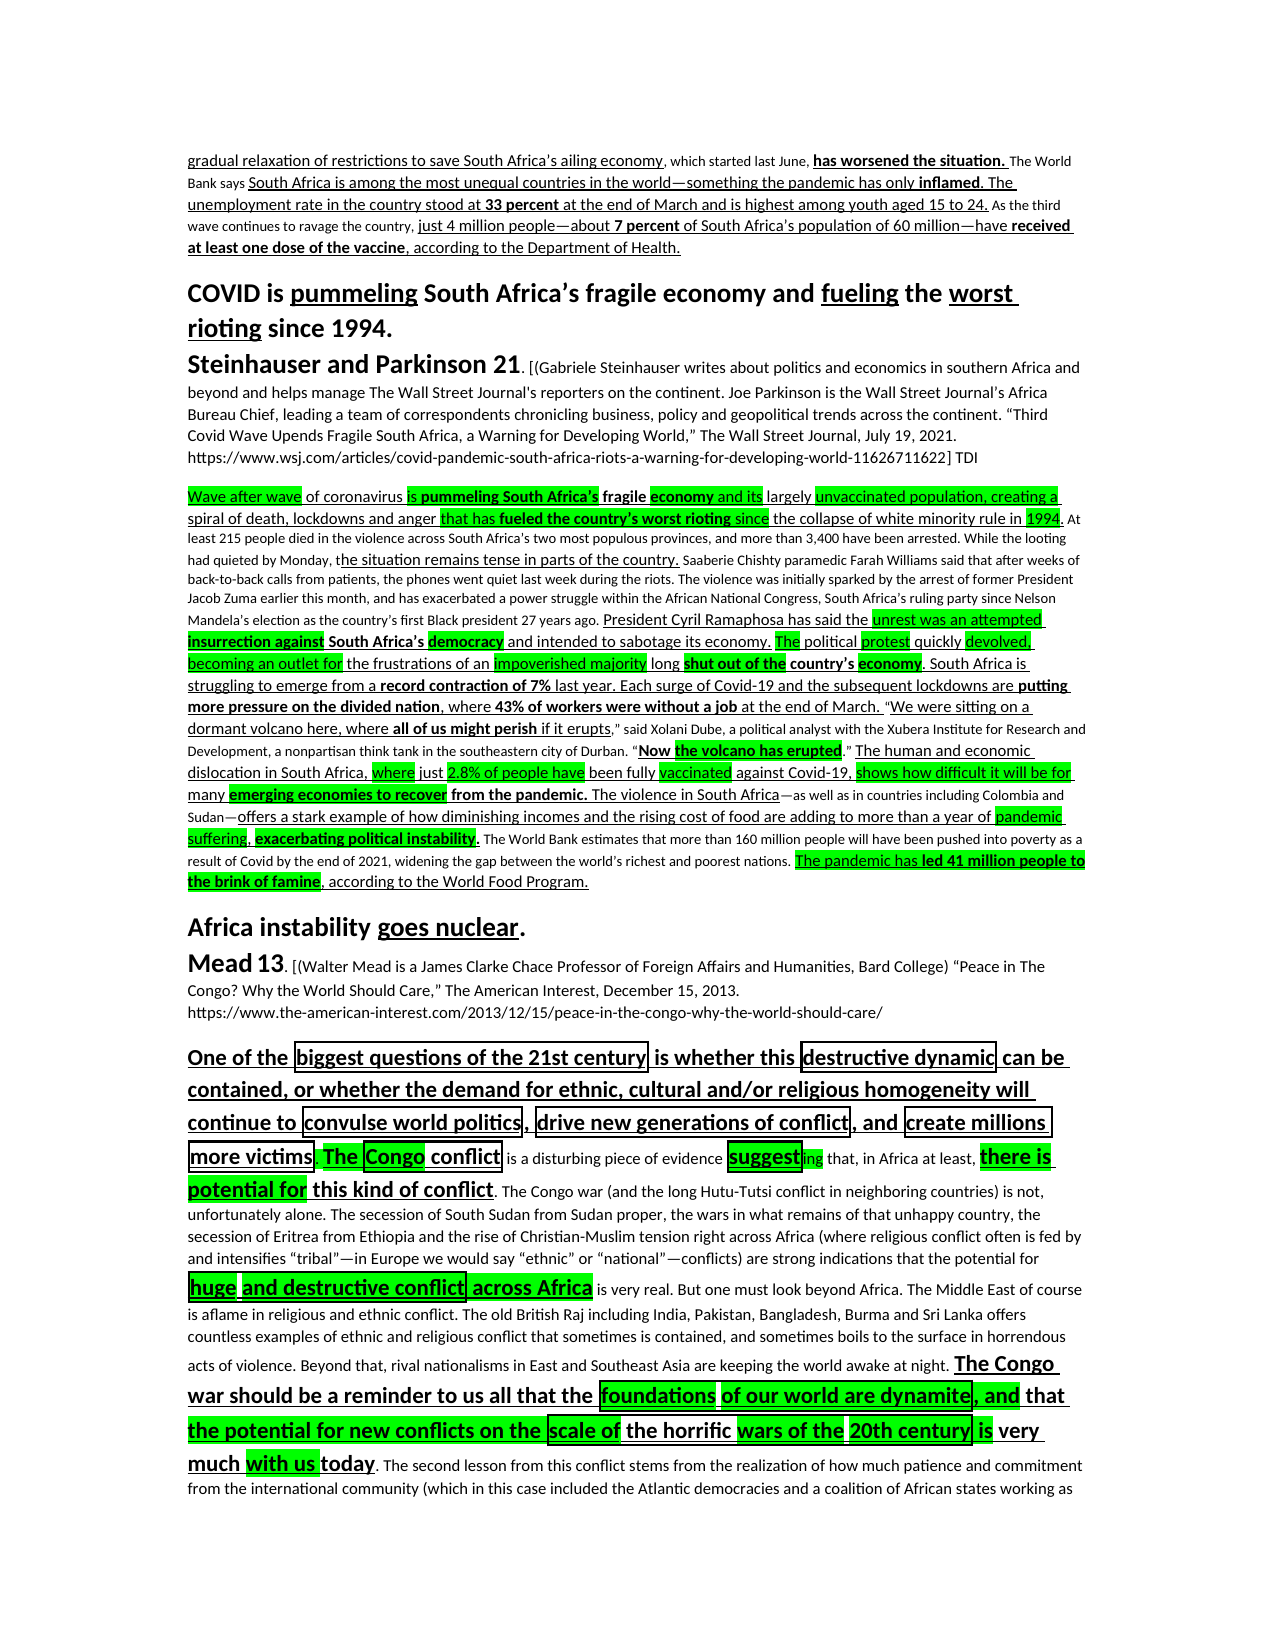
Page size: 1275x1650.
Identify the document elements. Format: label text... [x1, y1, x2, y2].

subtitle COVID is pummeling South Africa’s fragile economy and fueling the worst rioting since 1994. [187, 276, 1087, 345]
text Mead 13. [(Walter Mead is a James Clarke Chace Professor of Foreign Affairs and Humanities, Bard College) “Peace in The Congo? Why the World Should Care,” The American Interest, December 15, 2013. https://www.the-american-interest.com/2013/12/15/peace-in-the-congo-why-the-world-should-care/ [187, 946, 1087, 1023]
text Steinhauser and Parkinson 21. [(Gabriele Steinhauser writes about politics and economics in southern Africa and beyond and helps manage The Wall Street Journal's reporters on the continent. Joe Parkinson is the Wall Street Journal’s Africa Bureau Chief, leading a team of correspondents chronicling business, policy and geopolitical trends across the continent. “Third Covid Wave Upends Fragile South Africa, a Warning for Developing World,” The Wall Street Journal, July 19, 2021. https://www.wsj.com/articles/covid-pandemic-south-africa-riots-a-warning-for-developing-world-11626711622] TDI [187, 347, 1087, 468]
text Wave after wave of coronavirus is pummeling South Africa’s fragile economy and its largely unvaccinated population, creating a spiral of death, lockdowns and anger that has fueled the country’s worst rioting since the collapse of white minority rule in 1994. At least 215 people died in the violence across South Africa’s two most populous provinces, and more than 3,400 have been arrested. While the looting had quieted by Monday, the situation remains tense in parts of the country. Saaberie Chishty paramedic Farah Williams said that after weeks of back-to-back calls from patients, the phones went quiet last week during the riots. The violence was initially sparked by the arrest of former President Jacob Zuma earlier this month, and has exacerbated a power struggle within the African National Congress, South Africa’s ruling party since Nelson Mandela’s election as the country’s first Black president 27 years ago. President Cyril Ramaphosa has said the unrest was an attempted insurrection against South Africa’s democracy and intended to sabotage its economy. The political protest quickly devolved, becoming an outlet for the frustrations of an impoverished majority long shut out of the country’s economy. South Africa is struggling to emerge from a record contraction of 7% last year. Each surge of Covid-19 and the subsequent lockdowns are putting more pressure on the divided nation, where 43% of workers were without a job at the end of March. “We were sitting on a dormant volcano here, where all of us might perish if it erupts,” said Xolani Dube, a political analyst with the Xubera Institute for Research and Development, a nonpartisan think tank in the southeastern city of Durban. “Now the volcano has erupted.” The human and economic dislocation in South Africa, where just 2.8% of people have been fully vaccinated against Covid-19, shows how difficult it will be for many emerging economies to recover from the pandemic. The violence in South Africa—as well as in countries including Colombia and Sudan—offers a stark example of how diminishing incomes and the rising cost of food are adding to more than a year of pandemic suffering, exacerbating political instability. The World Bank estimates that more than 160 million people will have been pushed into poverty as a result of Covid by the end of 2021, widening the gap between the world’s richest and poorest nations. The pandemic has led 41 million people to the brink of famine, according to the World Food Program. [187, 486, 1087, 892]
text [187, 150, 1087, 258]
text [187, 1041, 1087, 1498]
subtitle Africa instability goes nuclear. [187, 910, 1087, 943]
